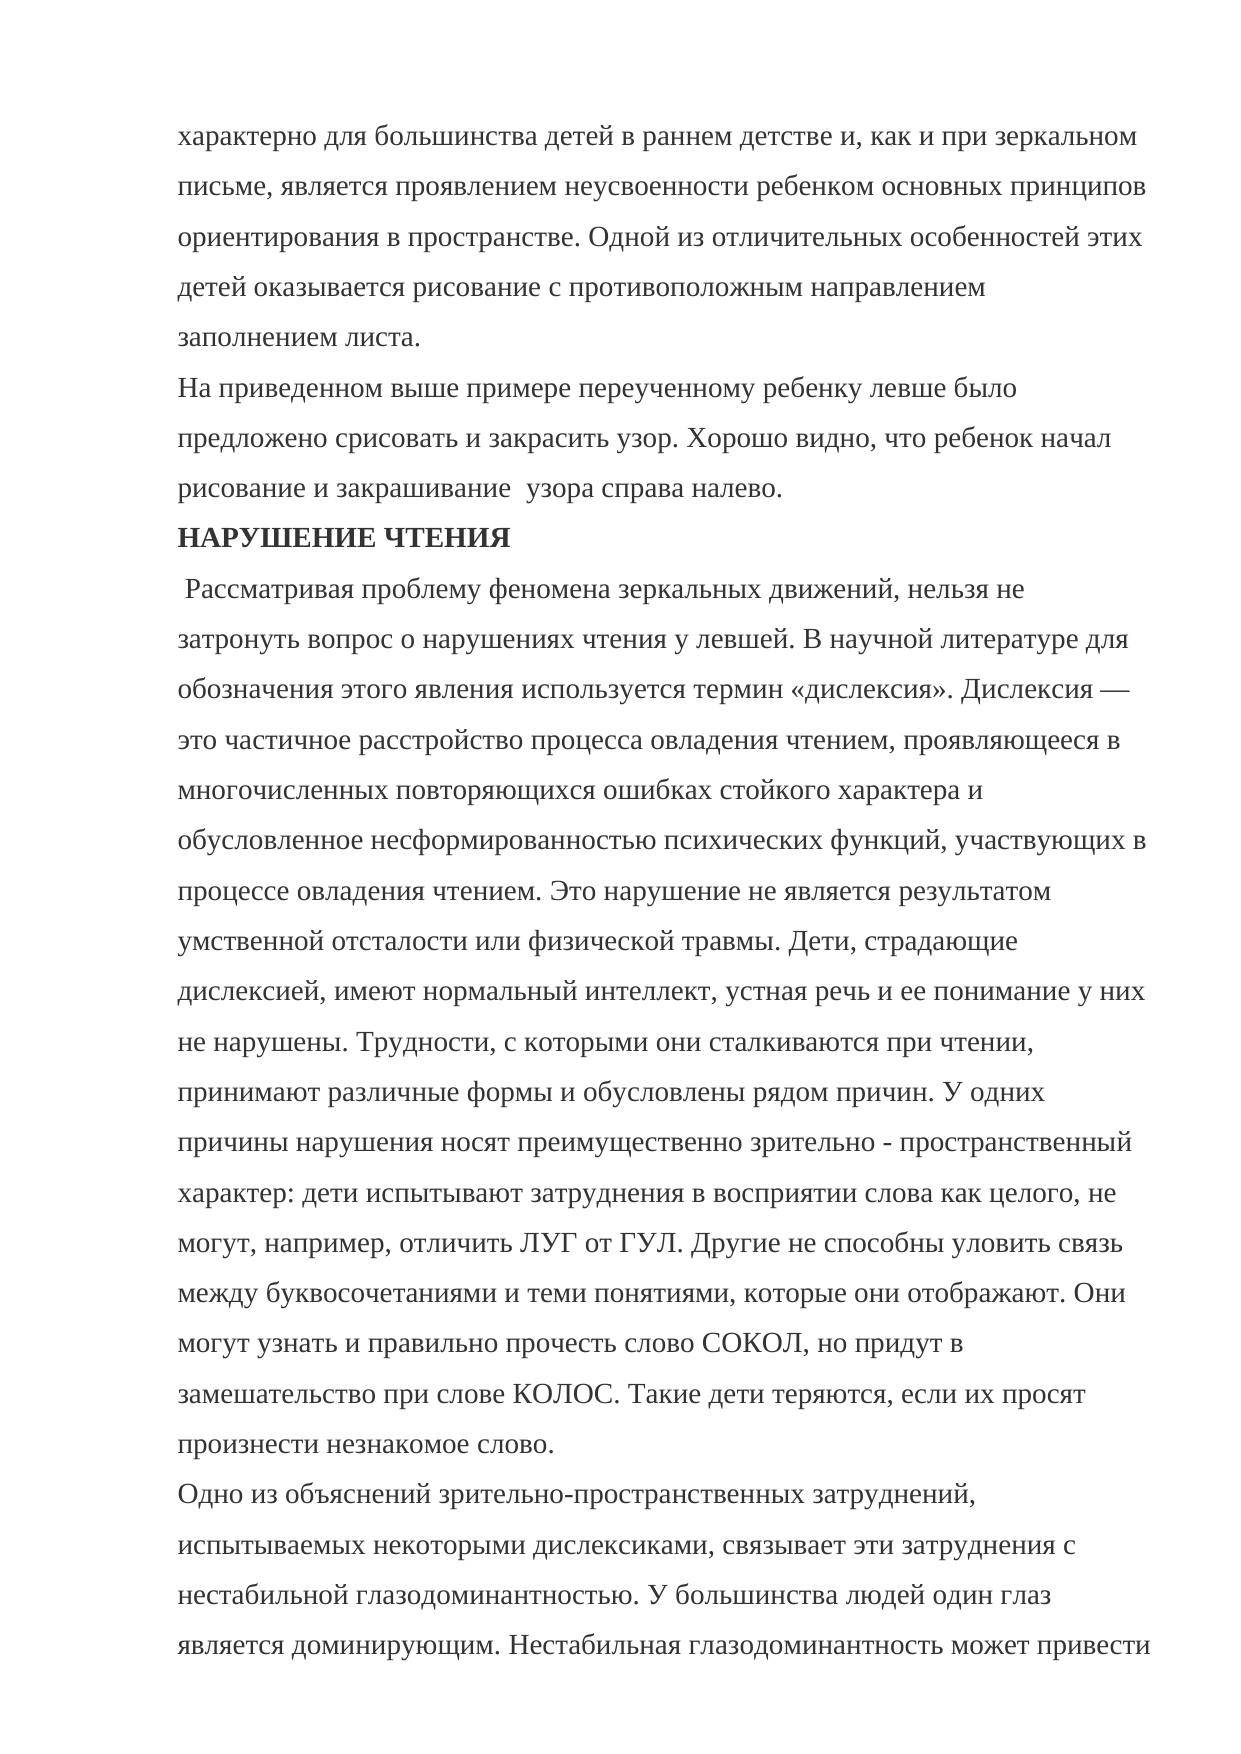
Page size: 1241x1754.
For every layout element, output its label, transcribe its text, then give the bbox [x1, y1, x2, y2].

text НАРУШЕНИЕ ЧТЕНИЯ [177, 521, 1152, 554]
text Рассматривая проблему феномена зеркальных движений, нельзя не затронуть вопрос о нарушениях чтения у левшей. В научной литературе для обозначения этого явления используется термин «дислексия». Дислексия — это частичное расстройство процесса овладения чтением, проявляющееся в многочисленных повторяющихся ошибках стойкого характера и обусловленное несформированностью психических функций, участвующих в процессе овладения чтением. Это нарушение не является результатом умственной oтсталости или физической травмы. Дети, страдающие дислексией, имеют нормальный интеллект, устная речь и ее понимание у них не нарушены. Трудности, с которыми они сталкиваются при чтении, принимают различные формы и обусловлены рядом причин. У одних причины нарушения носят преимущественно зрительно - пространственный характер: дети испытывают затруднения в восприятии слова как целого, не могут, например, отличить ЛУГ от ГУЛ. Другие не способны уловить связь между буквосочетаниями и теми понятиями, которые они отображают. Они могут узнать и правильно прочесть слово СОКОЛ, но придут в замешательство при слове КОЛОС. Такие дети теряются, если их просят произнести незнакомое слово. [177, 571, 1152, 1460]
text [177, 1477, 1152, 1661]
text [177, 118, 1152, 353]
text На приведенном выше примере переученному ребенку левше было предложено срисовать и закрасить узор. Хорошо видно, что ребенок начал рисование и закрашивание узора справа налево. [177, 370, 1152, 504]
